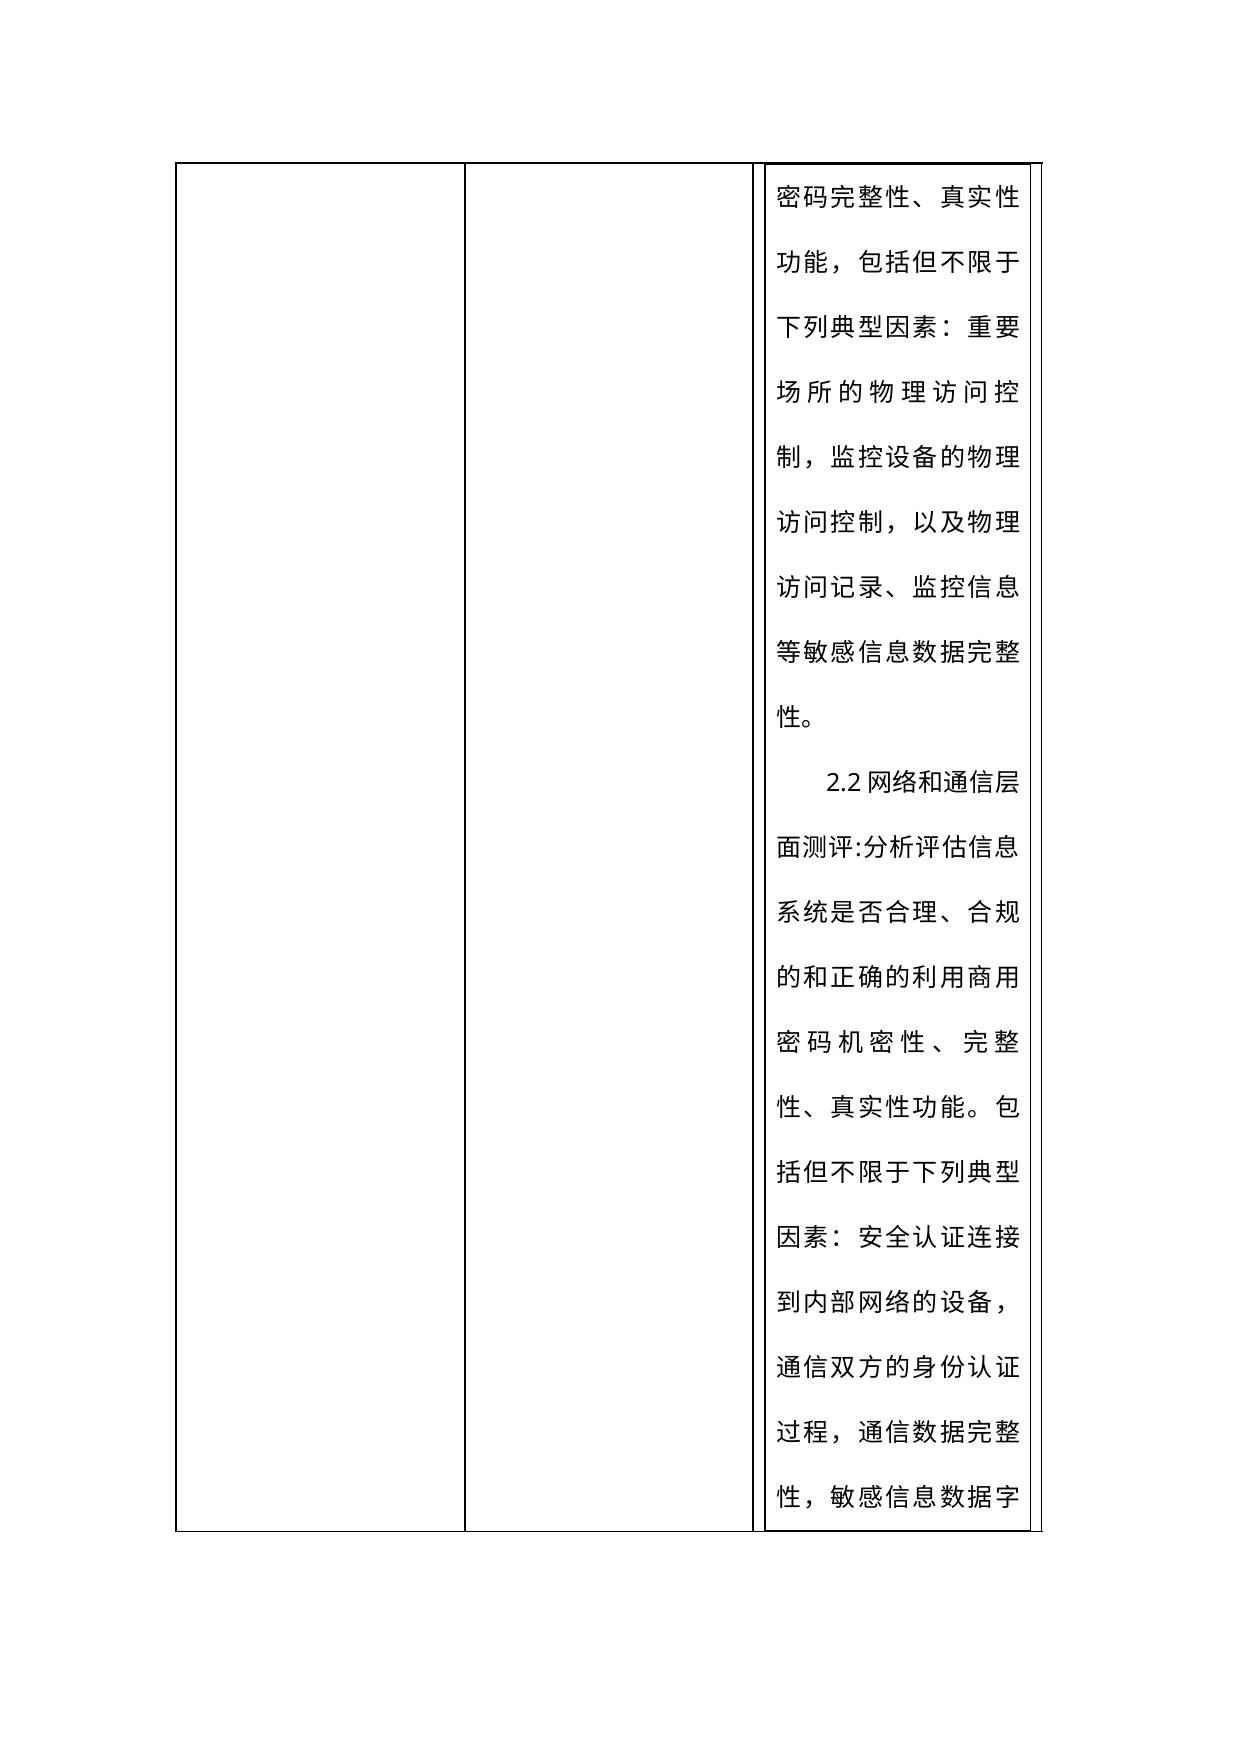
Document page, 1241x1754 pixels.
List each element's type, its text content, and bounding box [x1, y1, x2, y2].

table_cell [766, 165, 1030, 1530]
table_cell 1 [177, 164, 464, 1531]
table_cell [754, 164, 764, 1531]
table_cell [1031, 164, 1041, 1531]
table_cell [466, 164, 752, 1531]
